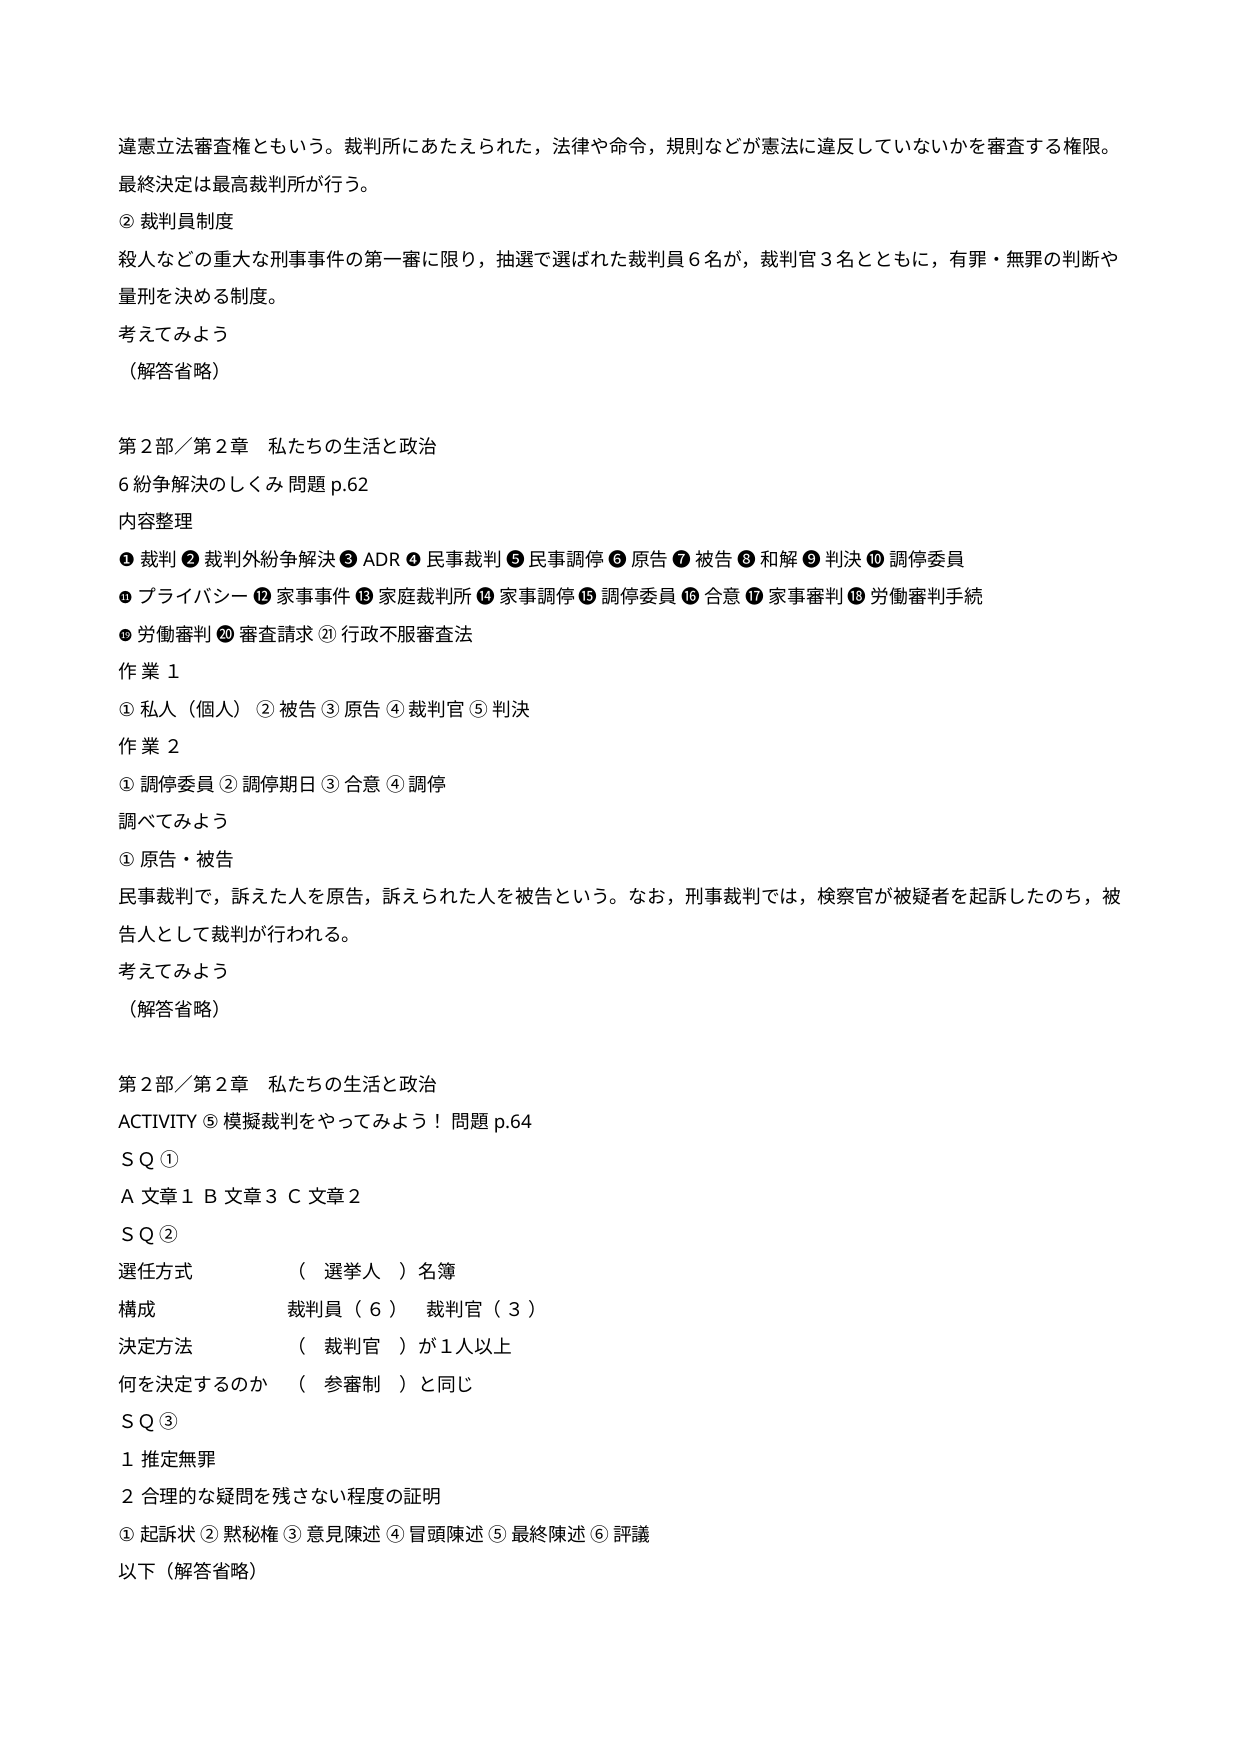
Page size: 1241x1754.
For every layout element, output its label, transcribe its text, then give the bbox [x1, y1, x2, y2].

text ① 私人（個人） ② 被告 ③ 原告 ④ 裁判官 ⑤ 判決 [118, 689, 1122, 727]
text （解答省略） [118, 352, 1122, 389]
text ② 裁判員制度 [118, 202, 1122, 239]
text ❶ 裁判 ❷ 裁判外紛争解決 ❸ ADR ❹ 民事裁判 ❺ 民事調停 ❻ 原告 ❼ 被告 ❽ 和解 ❾ 判決 ❿ 調停委員 [118, 539, 1122, 577]
text 第２部／第２章 私たちの生活と政治 [118, 427, 1122, 464]
text ２ 合理的な疑問を残さない程度の証明 [118, 1477, 1122, 1514]
text 内容整理 [118, 502, 1122, 539]
text 6 紛争解決のしくみ 問題 p.62 [118, 464, 1122, 502]
text 違憲立法審査権ともいう。裁判所にあたえられた，法律や命令，規則などが憲法に違反していないかを審査する権限。最終決定は最高裁判所が行う。 [118, 127, 1122, 202]
text 考えてみよう [118, 952, 1122, 989]
text 何を決定するのか （ 参審制 ）と同じ [118, 1364, 1122, 1402]
text 殺人などの重大な刑事事件の第一審に限り，抽選で選ばれた裁判員６名が，裁判官３名とともに，有罪・無罪の判断や量刑を決める制度。 [118, 239, 1122, 314]
text 構成 裁判員（ ６ ） 裁判官（ ３ ） [118, 1289, 1122, 1327]
text ACTIVITY ⑤ 模擬裁判をやってみよう！ 問題 p.64 [118, 1102, 1122, 1139]
text 調べてみよう [118, 802, 1122, 839]
text 以下（解答省略） [118, 1552, 1122, 1589]
text 決定方法 （ 裁判官 ）が１人以上 [118, 1327, 1122, 1364]
text 作 業 １ [118, 652, 1122, 689]
text ＳＱ ③ [118, 1402, 1122, 1439]
text ＳＱ ① [118, 1139, 1122, 1177]
text ⓫ プライバシー ⓬ 家事事件 ⓭ 家庭裁判所 ⓮ 家事調停 ⓯ 調停委員 ⓰ 合意 ⓱ 家事審判 ⓲ 労働審判手続 [118, 577, 1122, 614]
text ① 起訴状 ② 黙秘権 ③ 意見陳述 ④ 冒頭陳述 ⑤ 最終陳述 ⑥ 評議 [118, 1514, 1122, 1552]
text ⓳ 労働審判 ⓴ 審査請求 ㉑ 行政不服審査法 [118, 614, 1122, 652]
text １ 推定無罪 [118, 1439, 1122, 1477]
text 第２部／第２章 私たちの生活と政治 [118, 1064, 1122, 1102]
text ① 調停委員 ② 調停期日 ③ 合意 ④ 調停 [118, 764, 1122, 802]
text 選任方式 （ 選挙人 ）名簿 [118, 1252, 1122, 1289]
text （解答省略） [118, 989, 1122, 1027]
text 民事裁判で，訴えた人を原告，訴えられた人を被告という。なお，刑事裁判では，検察官が被疑者を起訴したのち，被告人として裁判が行われる。 [118, 877, 1122, 952]
text 考えてみよう [118, 314, 1122, 352]
text 作 業 ２ [118, 727, 1122, 764]
text Ａ 文章１ Ｂ 文章３ Ｃ 文章２ [118, 1177, 1122, 1214]
text ＳＱ ② [118, 1214, 1122, 1252]
text ① 原告・被告 [118, 839, 1122, 877]
